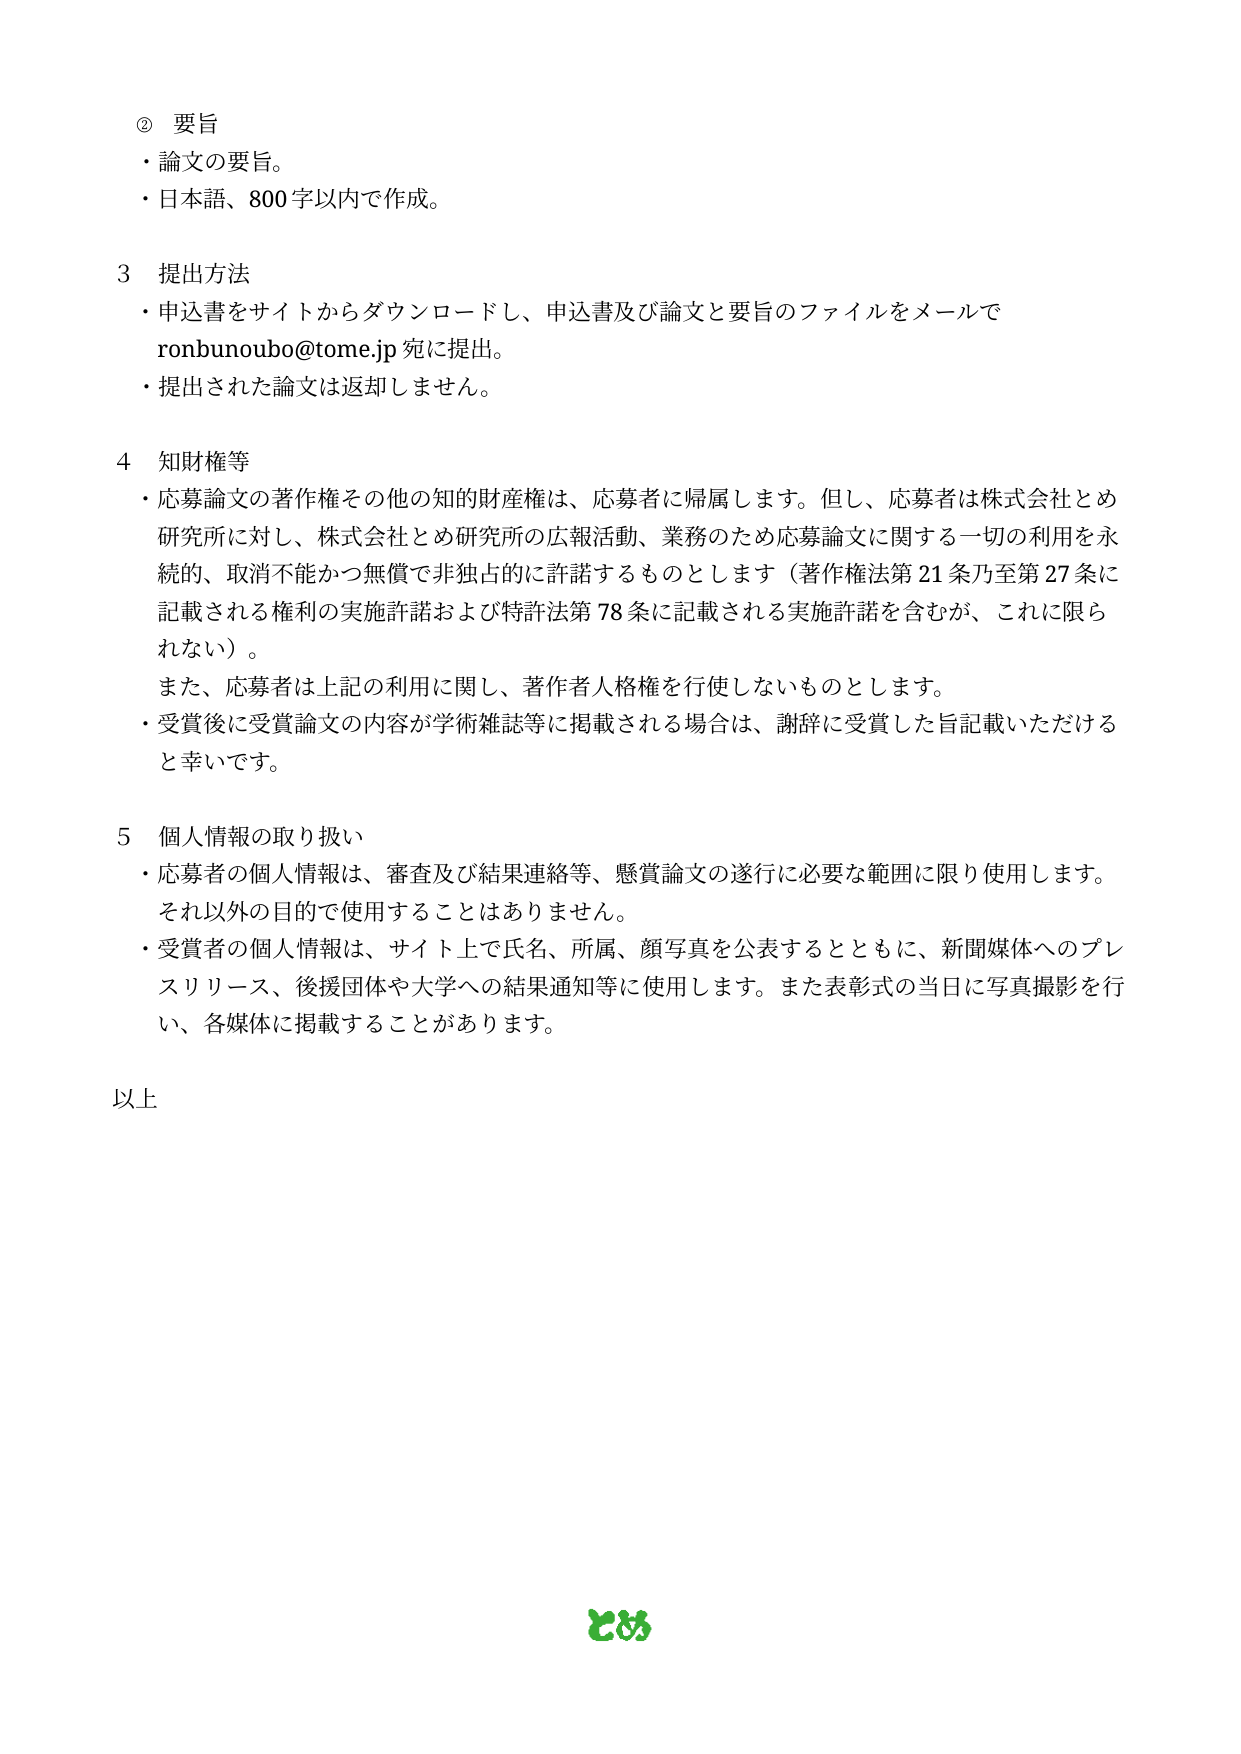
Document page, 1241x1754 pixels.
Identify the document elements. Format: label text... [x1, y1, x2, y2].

text 以上 [112, 1079, 1128, 1117]
text ・論文の要旨。 [112, 142, 1128, 179]
text ・受賞後に受賞論文の内容が学術雑誌等に掲載される場合は、謝辞に受賞した旨記載いただけると幸いです。 [134, 704, 1128, 779]
text ・提出された論文は返却しません。 [112, 367, 1128, 404]
text ３ 提出方法 [112, 254, 1128, 292]
text ・応募論文の著作権その他の知的財産権は、応募者に帰属します。但し、応募者は株式会社とめ研究所に対し、株式会社とめ研究所の広報活動、業務のため応募論文に関する一切の利用を永続的、取消不能かつ無償で非独占的に許諾するものとします（著作権法第21条乃至第27条に記載される権利の実施許諾および特許法第78条に記載される実施許諾を含むが、これに限られない）。 [134, 479, 1128, 667]
list 要旨 [136, 104, 1128, 142]
text ・日本語、800字以内で作成。 [134, 179, 1128, 217]
text ５ 個人情報の取り扱い [112, 817, 1128, 854]
text ・受賞者の個人情報は、サイト上で氏名、所属、顔写真を公表するとともに、新聞媒体へのプレスリリース、後援団体や大学への結果通知等に使用します。また表彰式の当日に写真撮影を行い、各媒体に掲載することがあります。 [134, 929, 1128, 1042]
text ・応募者の個人情報は、審査及び結果連絡等、懸賞論文の遂行に必要な範囲に限り使用します。それ以外の目的で使用することはありません。 [134, 854, 1128, 929]
picture [575, 1599, 665, 1651]
text ・申込書をサイトからダウンロードし、申込書及び論文と要旨のファイルをメールでronbunoubo@tome.jp宛に提出。 [134, 292, 1128, 367]
text また、応募者は上記の利用に関し、著作者人格権を行使しないものとします。 [156, 667, 1128, 704]
text ４ 知財権等 [112, 442, 1128, 479]
